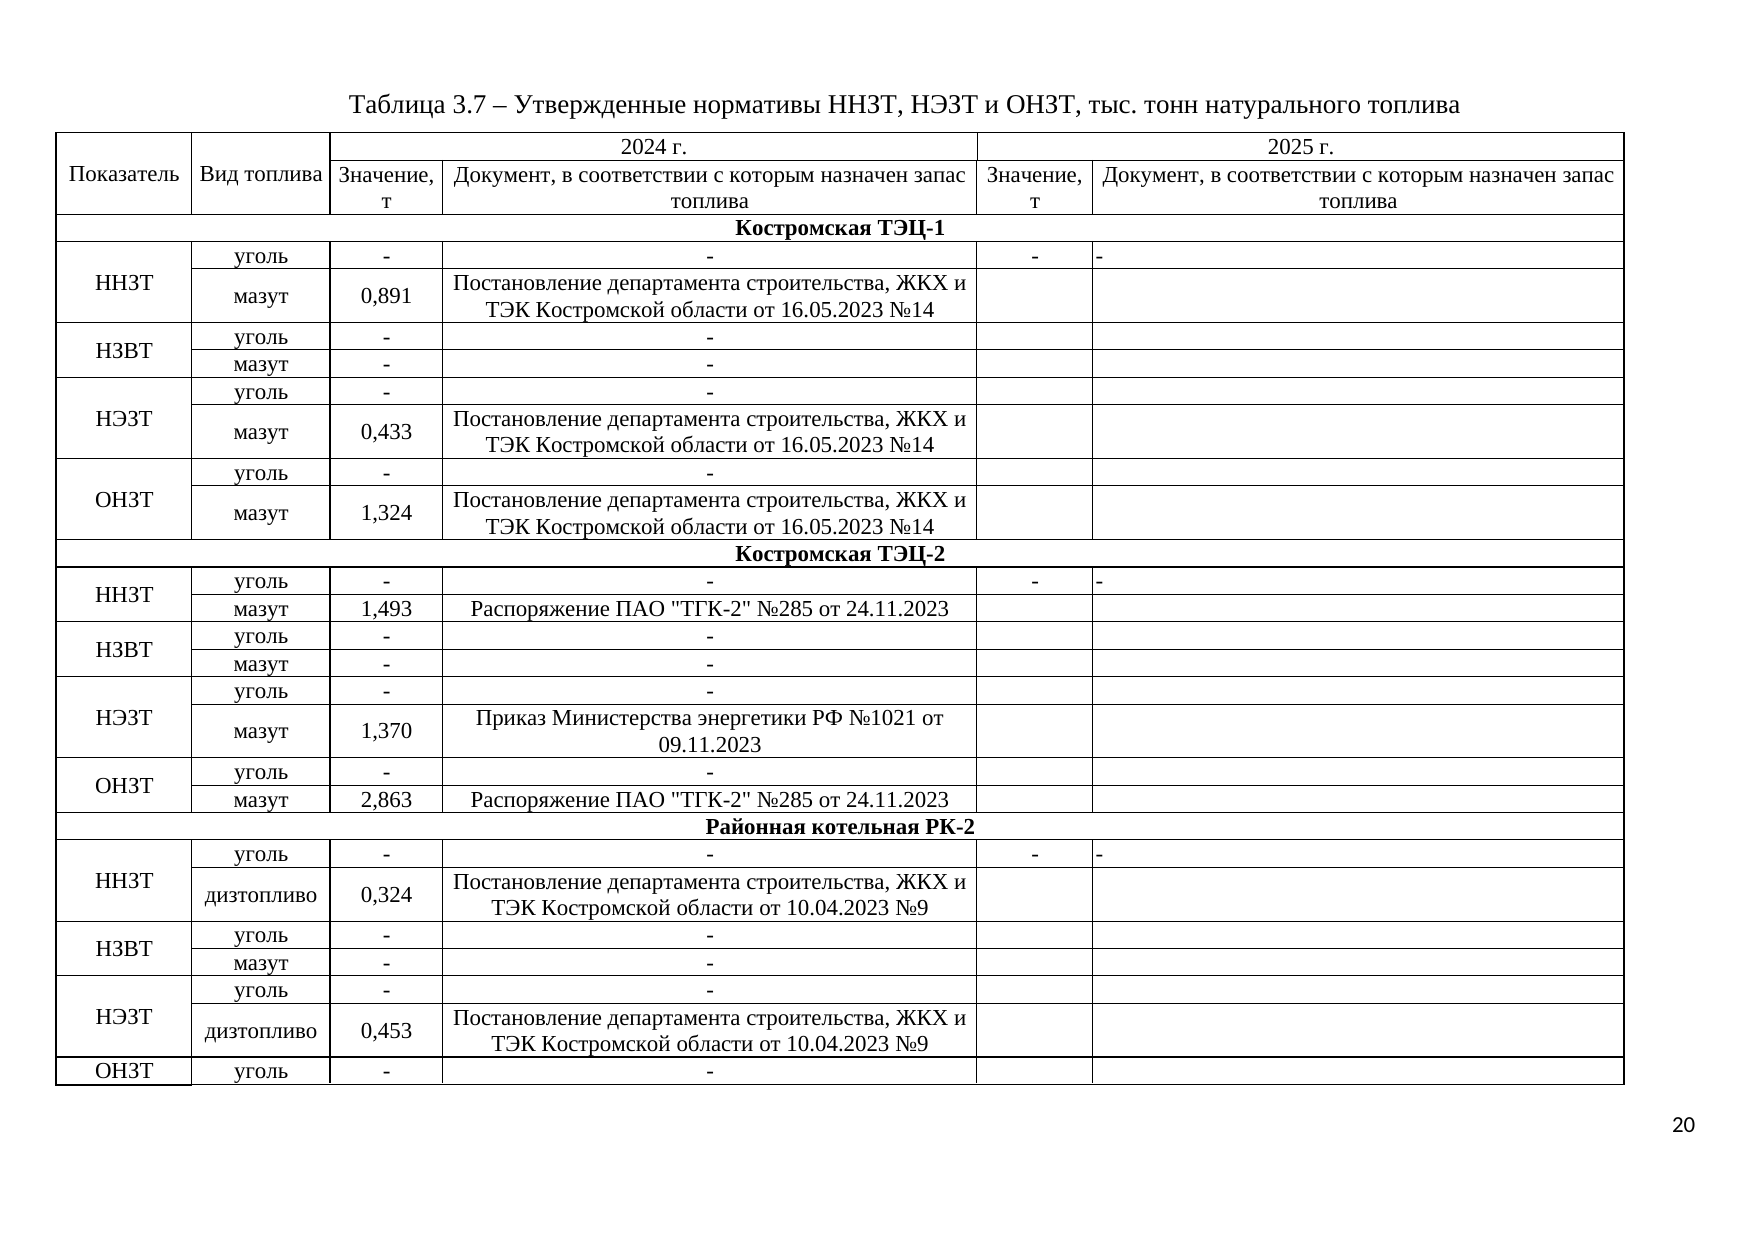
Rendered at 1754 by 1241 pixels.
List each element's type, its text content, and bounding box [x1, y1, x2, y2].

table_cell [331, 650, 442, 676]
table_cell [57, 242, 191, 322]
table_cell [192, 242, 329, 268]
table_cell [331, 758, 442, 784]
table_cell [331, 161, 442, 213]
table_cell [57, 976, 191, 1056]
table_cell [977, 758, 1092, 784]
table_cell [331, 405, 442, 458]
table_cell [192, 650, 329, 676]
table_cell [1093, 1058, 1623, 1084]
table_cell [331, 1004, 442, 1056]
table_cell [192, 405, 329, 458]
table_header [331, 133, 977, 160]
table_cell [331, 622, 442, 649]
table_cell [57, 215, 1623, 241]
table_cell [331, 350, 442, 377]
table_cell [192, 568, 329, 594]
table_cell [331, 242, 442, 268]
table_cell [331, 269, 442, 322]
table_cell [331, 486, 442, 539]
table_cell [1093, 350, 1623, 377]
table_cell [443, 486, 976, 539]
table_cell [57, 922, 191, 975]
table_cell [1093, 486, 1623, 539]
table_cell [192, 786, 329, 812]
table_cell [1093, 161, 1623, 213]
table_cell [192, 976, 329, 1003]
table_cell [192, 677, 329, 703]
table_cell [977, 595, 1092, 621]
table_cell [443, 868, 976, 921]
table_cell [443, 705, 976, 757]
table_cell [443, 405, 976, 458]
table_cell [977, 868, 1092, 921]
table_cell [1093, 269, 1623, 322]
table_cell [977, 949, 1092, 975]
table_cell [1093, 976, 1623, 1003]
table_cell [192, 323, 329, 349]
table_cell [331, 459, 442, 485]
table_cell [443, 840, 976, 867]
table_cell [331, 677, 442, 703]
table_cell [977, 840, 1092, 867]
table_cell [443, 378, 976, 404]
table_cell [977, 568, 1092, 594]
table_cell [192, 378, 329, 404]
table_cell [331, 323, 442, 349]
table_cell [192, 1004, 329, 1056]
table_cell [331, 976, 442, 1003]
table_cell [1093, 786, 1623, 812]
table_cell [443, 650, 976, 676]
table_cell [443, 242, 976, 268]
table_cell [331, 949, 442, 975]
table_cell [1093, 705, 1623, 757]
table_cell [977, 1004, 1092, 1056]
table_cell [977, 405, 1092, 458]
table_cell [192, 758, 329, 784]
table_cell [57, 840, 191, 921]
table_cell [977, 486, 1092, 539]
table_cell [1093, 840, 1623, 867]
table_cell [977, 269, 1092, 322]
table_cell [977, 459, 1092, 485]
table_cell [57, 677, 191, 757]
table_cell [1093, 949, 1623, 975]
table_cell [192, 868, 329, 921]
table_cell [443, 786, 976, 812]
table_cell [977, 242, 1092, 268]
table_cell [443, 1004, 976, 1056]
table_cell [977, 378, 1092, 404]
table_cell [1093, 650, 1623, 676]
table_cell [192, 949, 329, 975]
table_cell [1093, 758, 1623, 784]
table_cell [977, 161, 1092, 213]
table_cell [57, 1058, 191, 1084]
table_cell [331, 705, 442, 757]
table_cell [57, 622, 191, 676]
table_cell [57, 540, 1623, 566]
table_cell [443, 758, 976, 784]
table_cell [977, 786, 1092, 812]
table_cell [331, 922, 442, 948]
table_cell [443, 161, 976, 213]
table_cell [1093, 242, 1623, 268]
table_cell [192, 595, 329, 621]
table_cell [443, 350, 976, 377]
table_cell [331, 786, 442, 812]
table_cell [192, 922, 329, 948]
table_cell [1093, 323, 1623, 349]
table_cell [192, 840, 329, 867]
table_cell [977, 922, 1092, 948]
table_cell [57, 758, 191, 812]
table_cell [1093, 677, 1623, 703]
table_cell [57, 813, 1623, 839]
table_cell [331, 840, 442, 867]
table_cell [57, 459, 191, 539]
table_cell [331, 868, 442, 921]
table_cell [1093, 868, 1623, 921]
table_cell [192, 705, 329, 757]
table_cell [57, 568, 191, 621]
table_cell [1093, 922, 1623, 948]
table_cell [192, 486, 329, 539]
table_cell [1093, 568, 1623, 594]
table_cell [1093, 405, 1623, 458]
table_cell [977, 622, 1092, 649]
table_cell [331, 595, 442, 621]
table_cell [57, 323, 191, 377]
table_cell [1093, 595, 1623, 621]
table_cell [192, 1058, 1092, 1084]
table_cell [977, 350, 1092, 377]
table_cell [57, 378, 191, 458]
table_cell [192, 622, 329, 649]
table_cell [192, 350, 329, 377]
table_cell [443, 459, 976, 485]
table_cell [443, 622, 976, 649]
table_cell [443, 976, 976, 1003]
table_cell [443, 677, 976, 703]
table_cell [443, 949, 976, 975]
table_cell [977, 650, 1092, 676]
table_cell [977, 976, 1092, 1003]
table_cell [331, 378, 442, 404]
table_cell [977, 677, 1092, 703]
text Таблица 3.1 – Утвержденные нормативы ННЗТ, НЭЗТ и ОНЗТ, тыс. тонн натурального топлива [59, 89, 1695, 120]
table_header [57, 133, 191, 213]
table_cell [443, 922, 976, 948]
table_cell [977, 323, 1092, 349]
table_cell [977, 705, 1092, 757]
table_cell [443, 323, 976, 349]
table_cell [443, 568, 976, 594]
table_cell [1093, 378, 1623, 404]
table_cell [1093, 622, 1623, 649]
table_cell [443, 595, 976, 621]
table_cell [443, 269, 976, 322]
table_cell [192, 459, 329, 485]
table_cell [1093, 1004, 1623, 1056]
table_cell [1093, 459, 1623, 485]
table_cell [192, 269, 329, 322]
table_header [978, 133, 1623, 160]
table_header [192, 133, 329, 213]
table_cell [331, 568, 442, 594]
